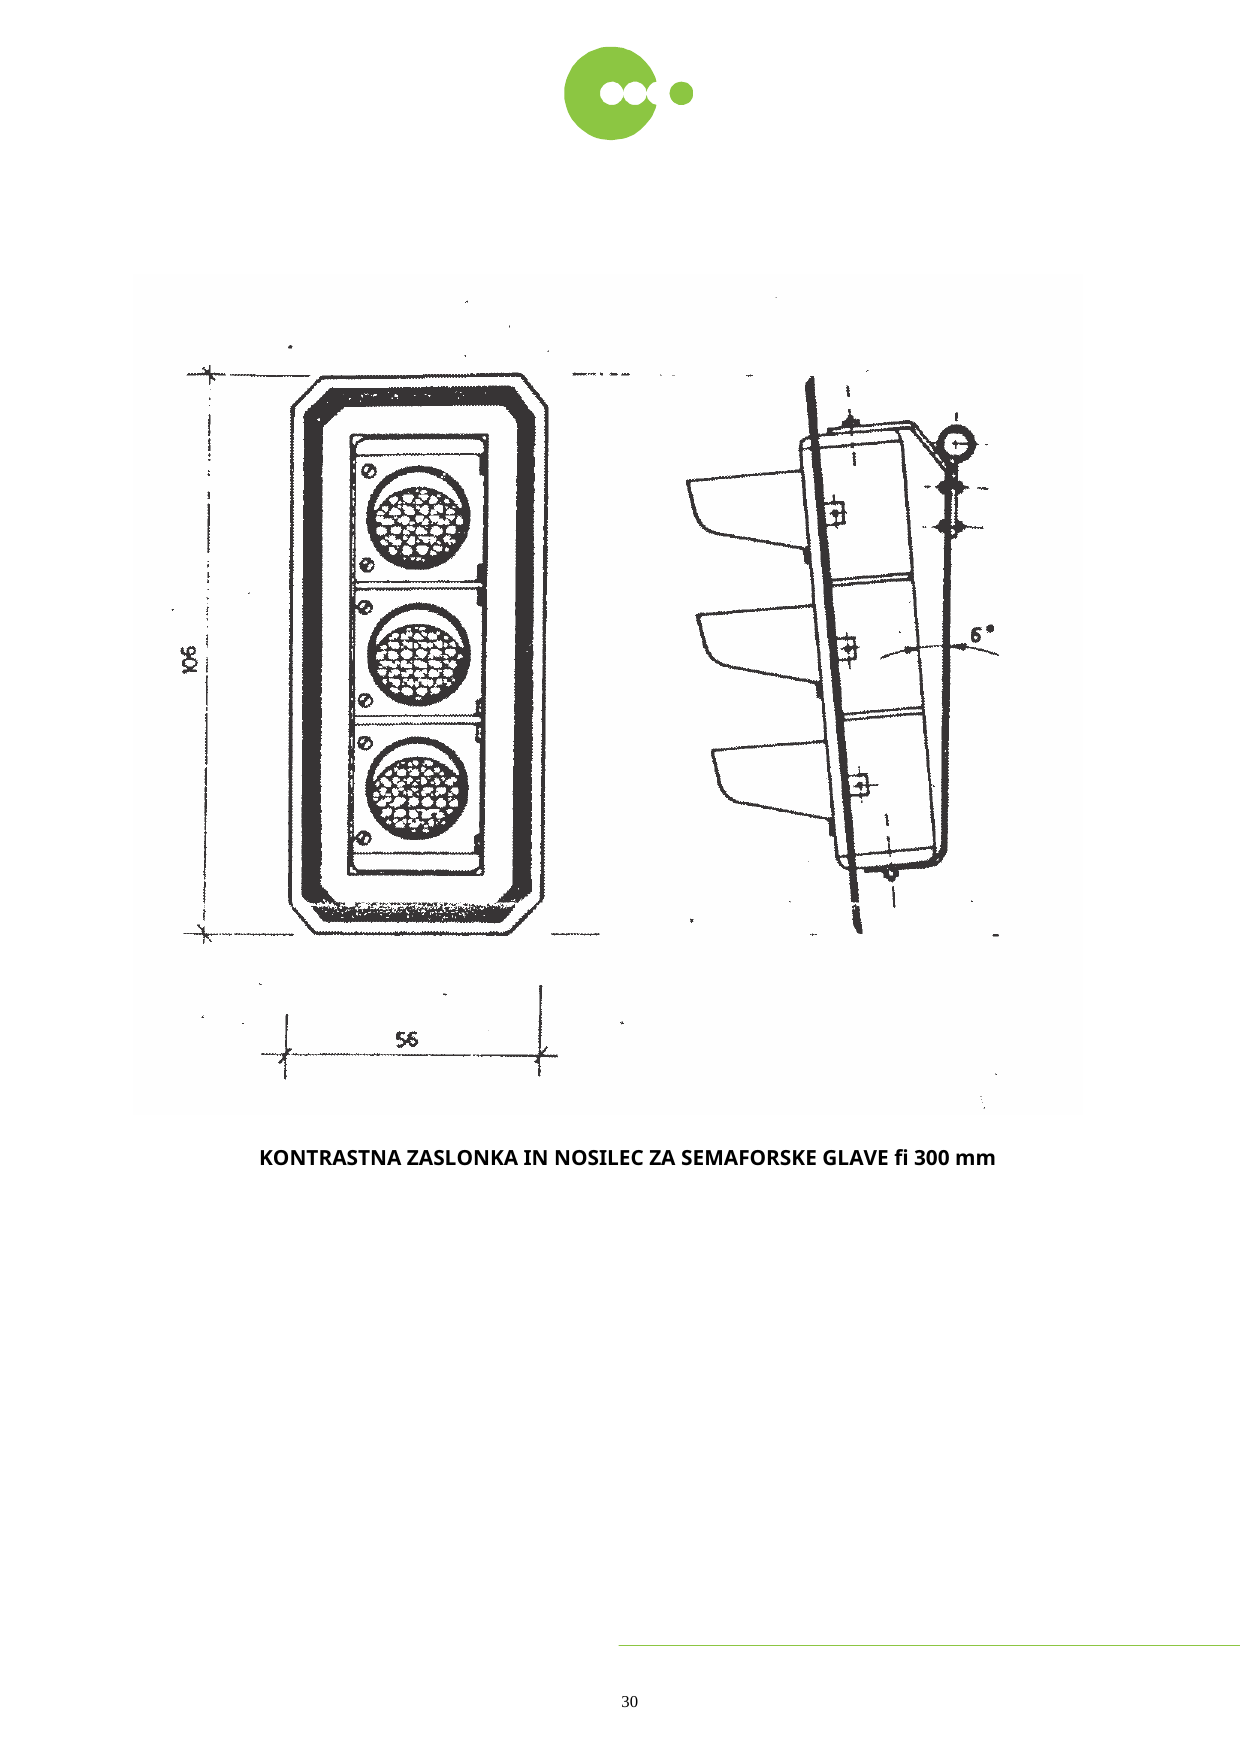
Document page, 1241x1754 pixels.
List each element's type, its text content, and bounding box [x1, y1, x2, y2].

text KONTRASTNA ZASLONKA IN NOSILEC ZA SEMAFORSKE GLAVE fi 300 mm [133, 1143, 1122, 1171]
picture [132, 273, 1083, 1115]
